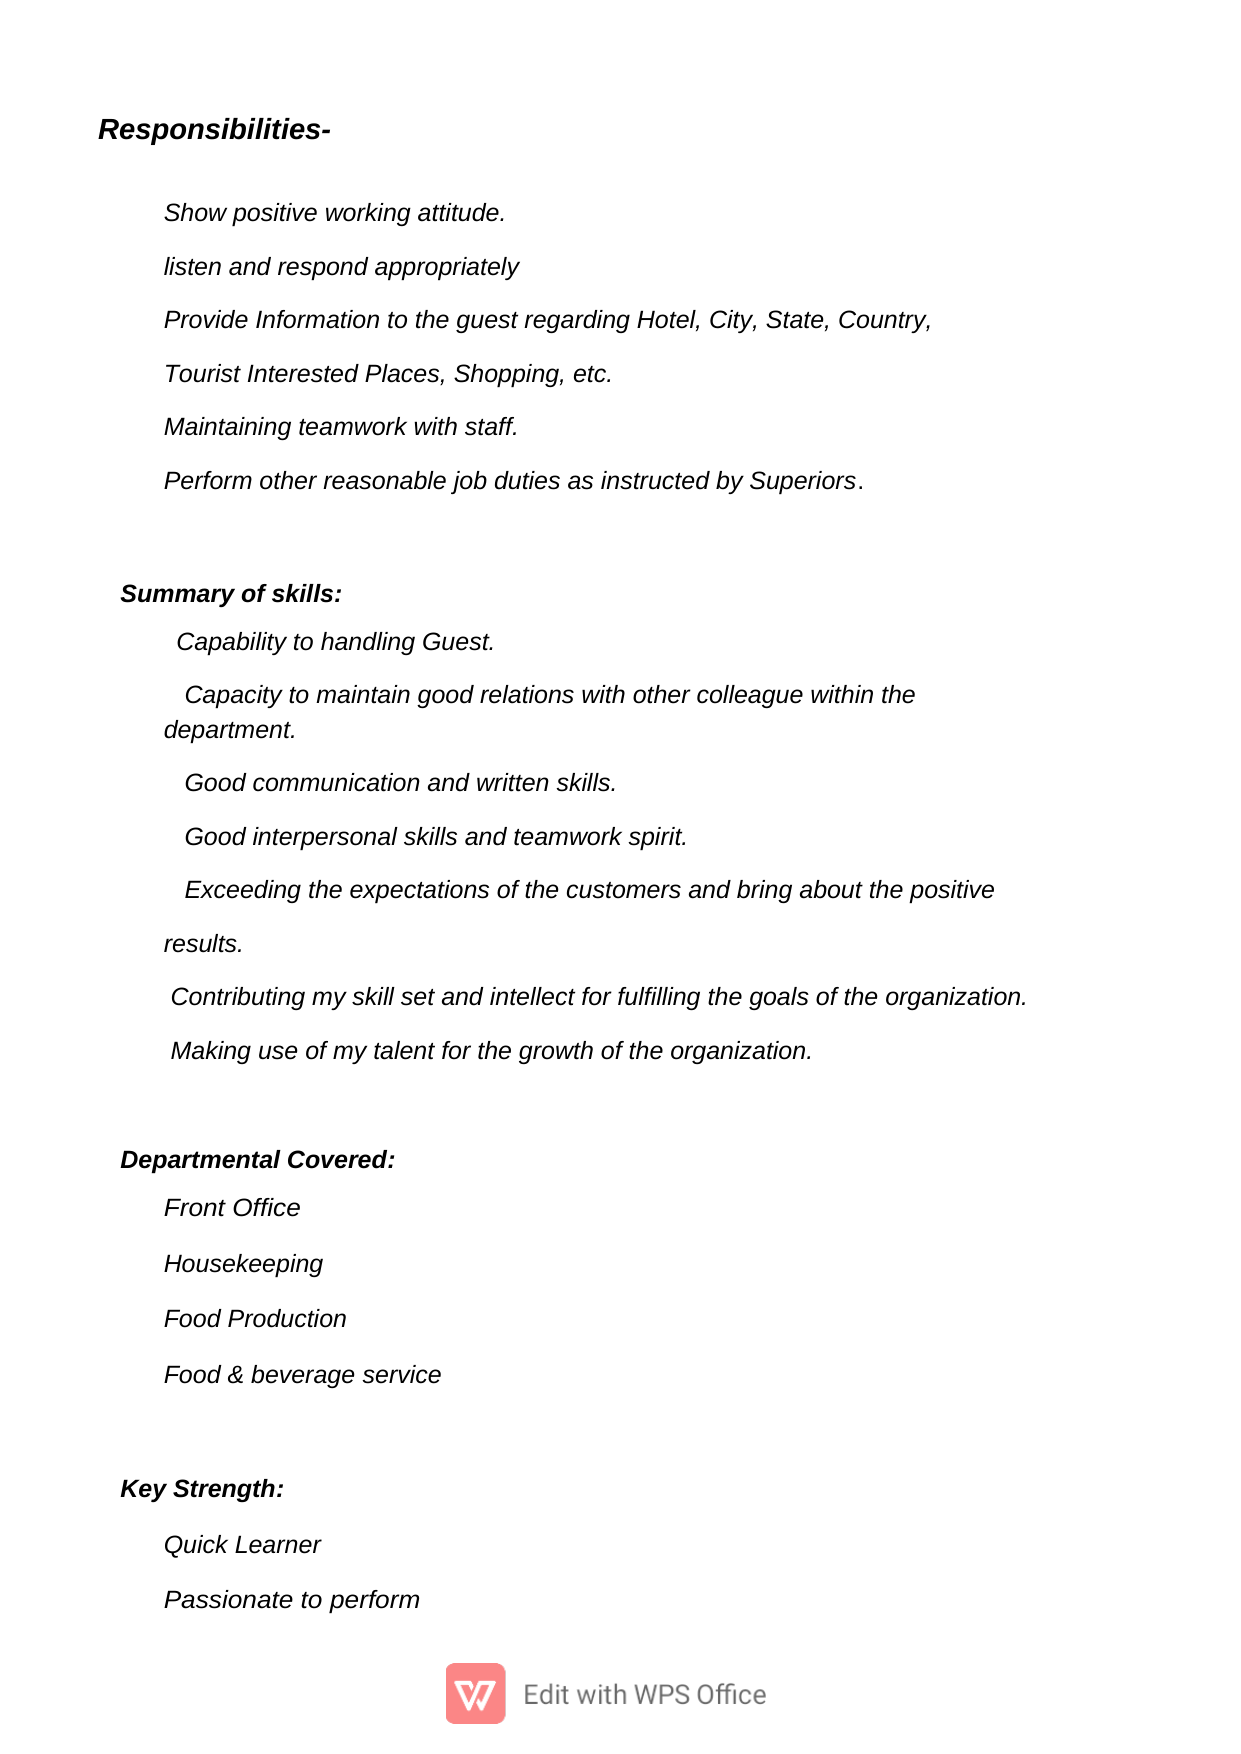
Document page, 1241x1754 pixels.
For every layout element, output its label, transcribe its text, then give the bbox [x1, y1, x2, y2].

list Maintaining teamwork with staff. [126, 412, 1055, 441]
list Show positive working attitude. [126, 198, 1055, 227]
list Tourist Interested Places, Shopping, etc. [126, 359, 1055, 387]
list results. [163, 929, 1055, 958]
list Contributing my skill set and intellect for fulfilling the goals of the organization. [126, 982, 1055, 1011]
list Good communication and written skills. [126, 768, 1055, 797]
subtitle Summary of skills: [120, 579, 1146, 608]
list Making use of my talent for the growth of the organization. [126, 1036, 1055, 1065]
list Exceeding the expectations of the customers and bring about the positive [126, 875, 1055, 904]
list Food & beverage service [126, 1360, 1146, 1389]
list listen and respond appropriately [126, 252, 1055, 280]
list Capacity to maintain good relations with other colleague within the department. [126, 680, 1055, 743]
list Good interpersonal skills and teamwork spirit. [126, 822, 1055, 851]
list Quick Learner [126, 1529, 1146, 1558]
list Passionate to perform [126, 1585, 1146, 1614]
list Perform other reasonable job duties as instructed by Superiors. [126, 466, 1055, 494]
list Housekeeping [126, 1248, 1146, 1277]
subtitle Departmental Covered: [120, 1145, 1146, 1174]
text Responsibilities- [98, 112, 1146, 146]
picture [446, 1663, 767, 1724]
list Food Production [126, 1304, 1146, 1333]
subtitle Key Strength: [120, 1474, 1146, 1502]
list Front Office [126, 1193, 1146, 1221]
list Provide Information to the guest regarding Hotel, City, State, Country, [126, 305, 1055, 334]
list Capability to handling Guest. [126, 626, 1055, 655]
